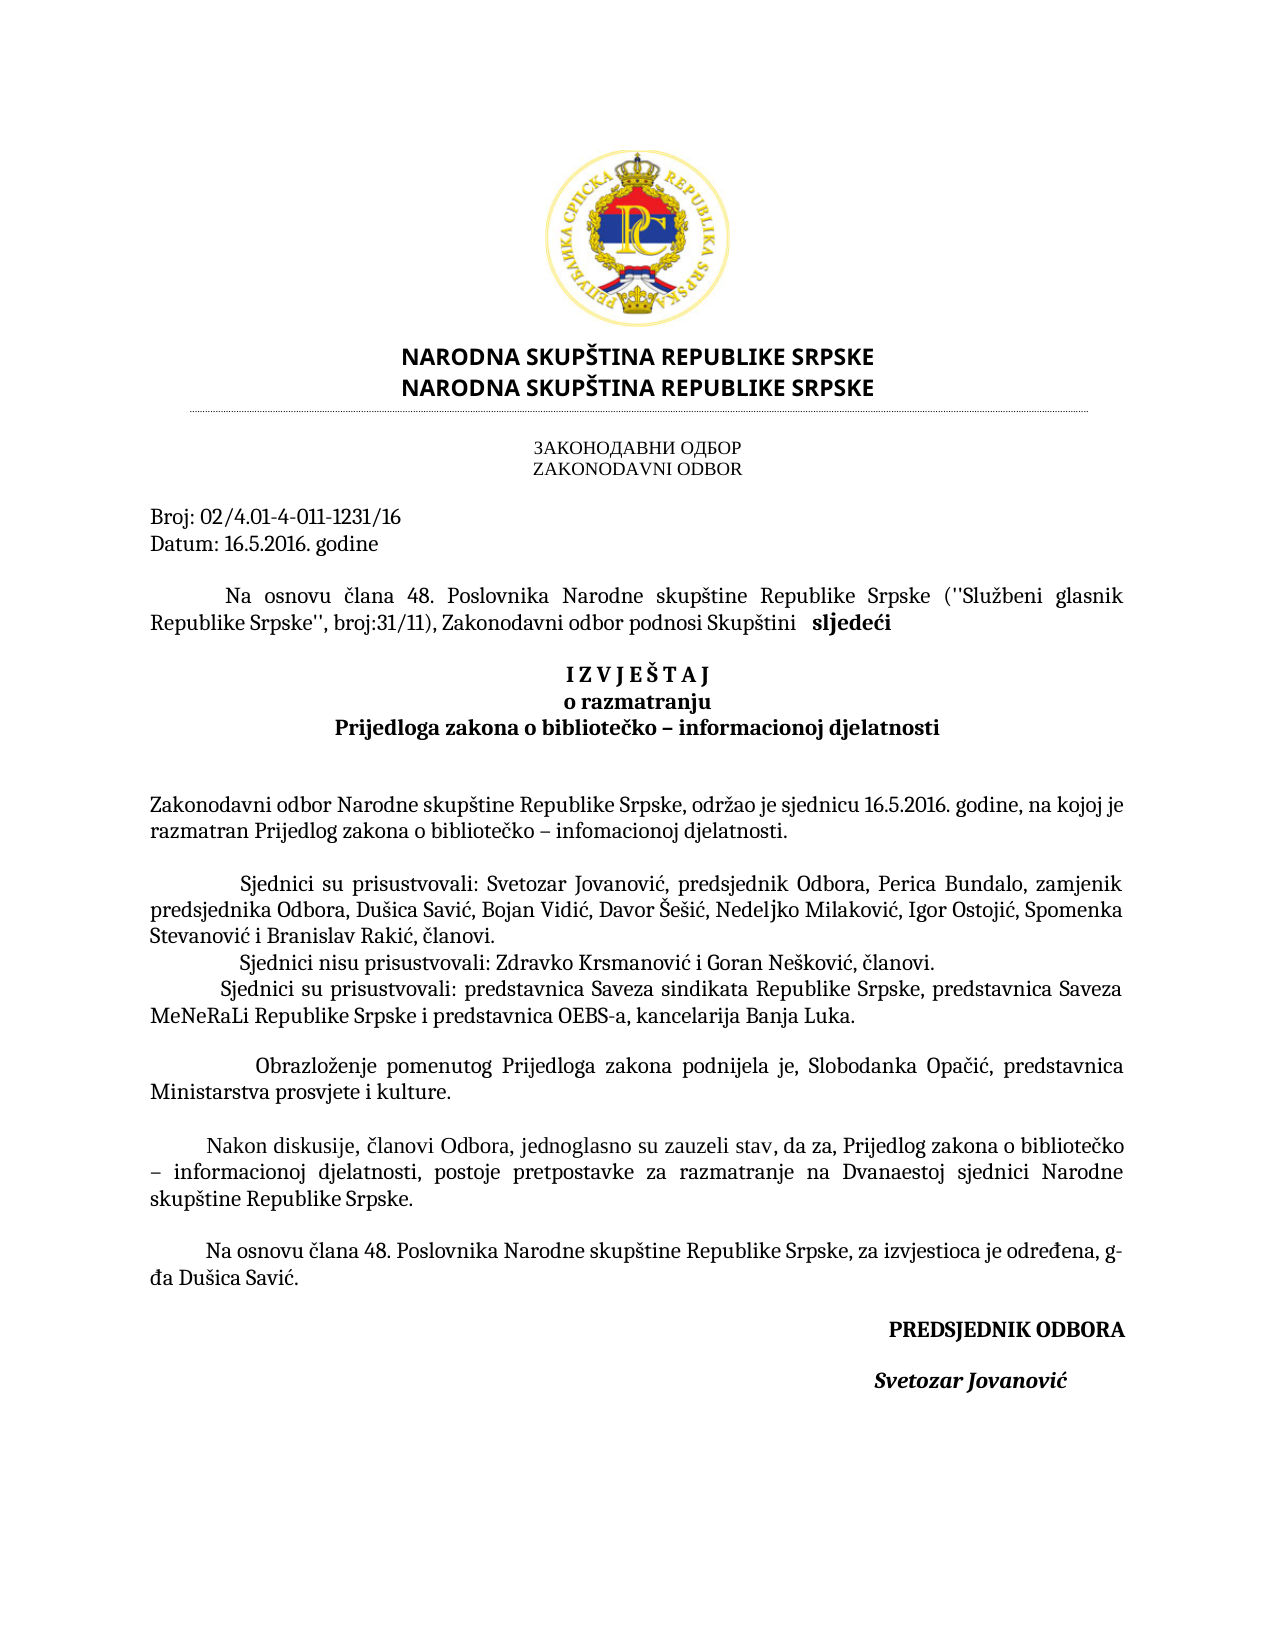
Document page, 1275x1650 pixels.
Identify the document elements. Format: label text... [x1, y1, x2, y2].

text Na osnovu člana 48. Poslovnika Narodne skupštine Republike Srpske (''Službeni glasnik Republike Srpske'', broj:31/11), Zakonodavni odbor podnosi Skupštini slјedeći [150, 583, 1125, 636]
text Svetozar Jovanović [150, 1367, 1125, 1394]
text PREDSJEDNIK ODBORA [150, 1317, 1125, 1343]
text Sjednici su prisustvovali: Svetozar Jovanović, predsjednik Odbora, Perica Bundalo, zamjenik predsjednika Odbora, Dušica Savić, Bojan Vidić, Davor Šešić, Nedelјko Milaković, Igor Ostojić, Spomenka Stevanović i Branislav Rakić, članovi. [150, 871, 1125, 950]
text ЗАКОНОДАВНИ ОДБОР [150, 437, 1125, 458]
text Sjednici su prisustvovali: predstavnica Saveza sindikata Republike Srpske, predstavnica Saveza MeNeRaLi Republike Srpske i predstavnica OEBS-a, kancelarija Banja Luka. [150, 976, 1125, 1029]
text Datum: 16.5.2016. godine [150, 530, 1125, 557]
text I Z V J E Š T A J [150, 662, 1125, 688]
text ZAKONODAVNI ODBOR [150, 458, 1125, 480]
text Na osnovu člana 48. Poslovnika Narodne skupštine Republike Srpske, za izvjestioca je određena, g-đa Dušica Savić. [150, 1238, 1125, 1291]
text NARODNA SKUPŠTINA REPUBLIKE SRPSKE [150, 341, 1125, 372]
text NARODNA SKUPŠTINA REPUBLIKE SRPSKE [150, 372, 1125, 403]
text Zakonodavni odbor Narodne skupštine Republike Srpske, održao je sjednicu 16.5.2016. godine, na kojoj je razmatran Prijedlog zakona o bibliotečko – infomacionoj djelatnosti. [150, 741, 1125, 844]
text Sjednici nisu prisustvovali: Zdravko Krsmanović i Goran Nešković, članovi. [150, 950, 1125, 976]
text Nakon diskusije, članovi Odbora, jednoglasno su zauzeli stav, da za, Prijedlog zakona o bibliotečko – informacionoj djelatnosti, postoje pretpostavke za razmatranje na Dvanaestoj sjednici Narodne skupštine Republike Srpske. [150, 1132, 1125, 1212]
text Broj: 02/4.01-4-011-1231/16 [150, 504, 1125, 530]
text o razmatranju [150, 688, 1125, 715]
text Obrazloženje pomenutog Prijedloga zakona podnijela je, Slobodanka Opačić, predstavnica Ministarstva prosvjete i kulture. [150, 1053, 1125, 1106]
text Prijedloga zakona o bibliotečko – informacionoj djelatnosti [150, 715, 1125, 741]
